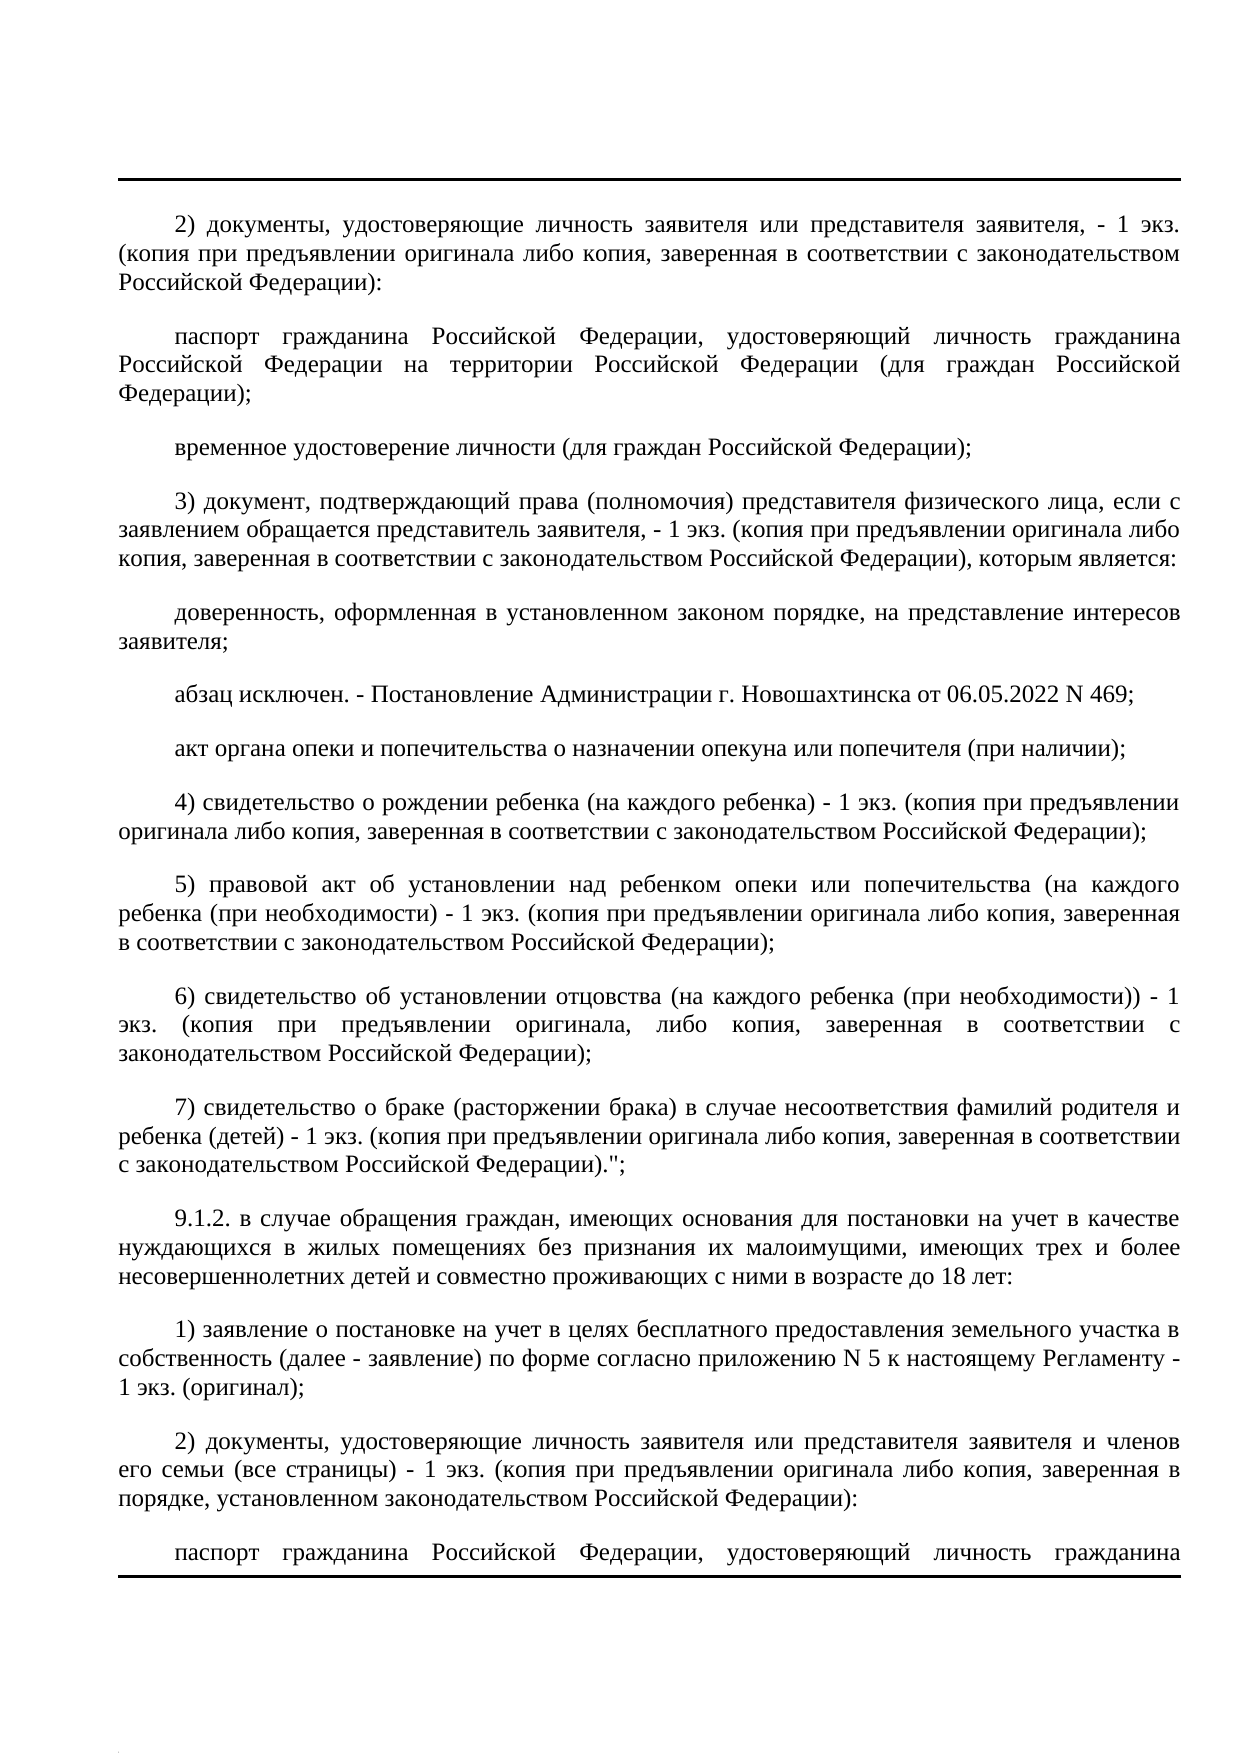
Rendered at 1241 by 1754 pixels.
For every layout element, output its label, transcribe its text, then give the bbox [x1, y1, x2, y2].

text 3) документ, подтверждающий права (полномочия) представителя физического лица, если с заявлением обращается представитель заявителя, - 1 экз. (копия при предъявлении оригинала либо копия, заверенная в соответствии с законодательством Российской Федерации), которым является: [118, 486, 1181, 572]
text акт органа опеки и попечительства о назначении опекуна или попечителя (при наличии); [118, 733, 1181, 762]
text 2) документы, удостоверяющие личность заявителя или представителя заявителя и членов его семьи (все страницы) - 1 экз. (копия при предъявлении оригинала либо копия, заверенная в порядке, установленном законодательством Российской Федерации): [118, 1426, 1181, 1512]
text временное удостоверение личности (для граждан Российской Федерации); [118, 432, 1181, 461]
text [118, 1537, 1181, 1566]
text 5) правовой акт об установлении над ребенком опеки или попечительства (на каждого ребенка (при необходимости) - 1 экз. (копия при предъявлении оригинала либо копия, заверенная в соответствии с законодательством Российской Федерации); [118, 869, 1181, 956]
text 6) свидетельство об установлении отцовства (на каждого ребенка (при необходимости)) - 1 экз. (копия при предъявлении оригинала, либо копия, заверенная в соответствии с законодательством Российской Федерации); [118, 981, 1181, 1067]
text 9.1.2. в случае обращения граждан, имеющих основания для постановки на учет в качестве нуждающихся в жилых помещениях без признания их малоимущими, имеющих трех и более несовершеннолетних детей и совместно проживающих с ними в возрасте до 18 лет: [118, 1203, 1181, 1289]
text 1) заявление о постановке на учет в целях бесплатного предоставления земельного участка в собственность (далее - заявление) по форме согласно приложению N 5 к настоящему Регламенту - 1 экз. (оригинал); [118, 1314, 1181, 1401]
text доверенность, оформленная в установленном законом порядке, на представление интересов заявителя; [118, 597, 1181, 654]
text абзац исключен. - Постановление Администрации г. Новошахтинска от 06.05.2022 N 469; [118, 679, 1181, 708]
text 4) свидетельство о рождении ребенка (на каждого ребенка) - 1 экз. (копия при предъявлении оригинала либо копия, заверенная в соответствии с законодательством Российской Федерации); [118, 787, 1181, 844]
text 2) документы, удостоверяющие личность заявителя или представителя заявителя, - 1 экз. (копия при предъявлении оригинала либо копия, заверенная в соответствии с законодательством Российской Федерации): [118, 209, 1181, 296]
text 7) свидетельство о браке (расторжении брака) в случае несоответствия фамилий родителя и ребенка (детей) - 1 экз. (копия при предъявлении оригинала либо копия, заверенная в соответствии с законодательством Российской Федерации)."; [118, 1092, 1181, 1178]
